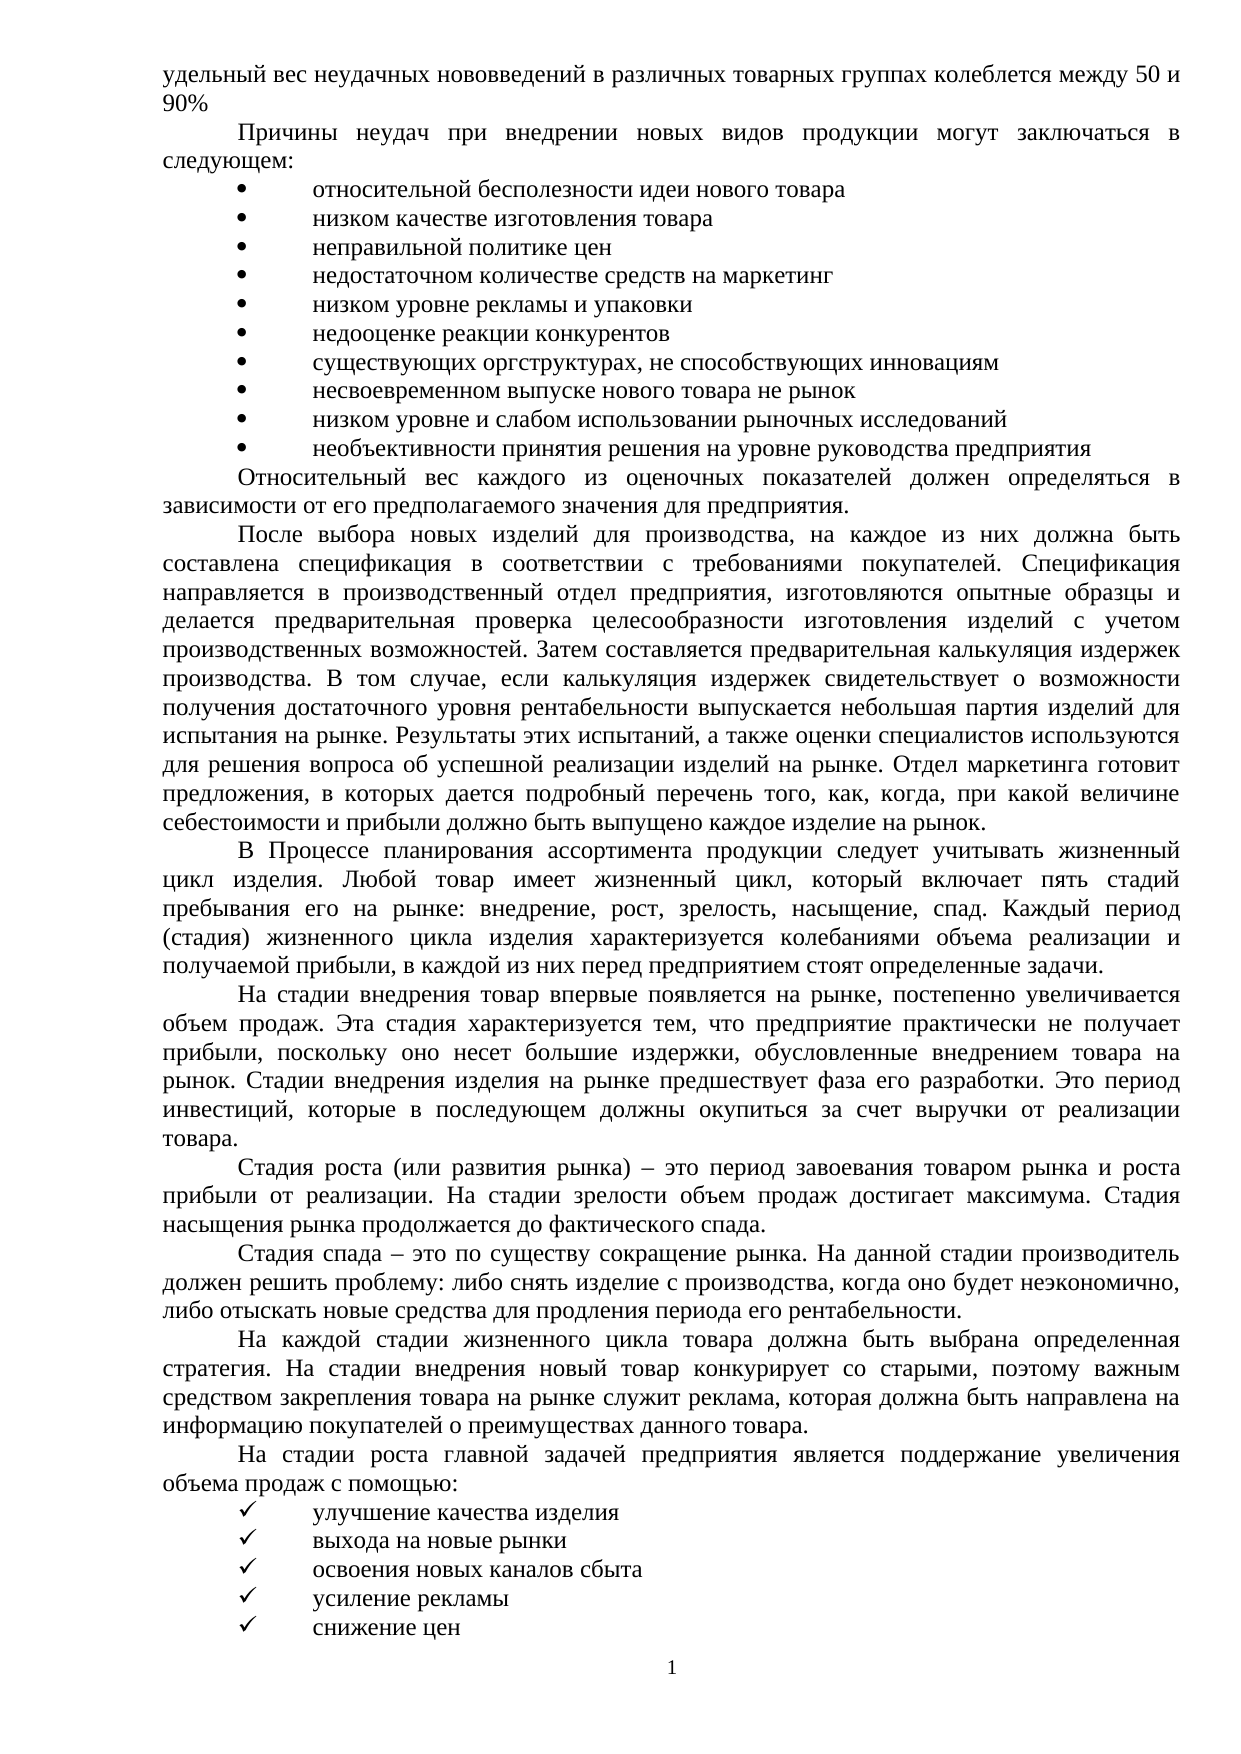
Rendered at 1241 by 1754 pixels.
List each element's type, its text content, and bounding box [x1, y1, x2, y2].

text На стадии внедрения товар впервые появляется на рынке, постепенно увеличивается объем продаж. Эта стадия характеризуется тем, что предприятие практически не получает прибыли, поскольку оно несет большие издержки, обусловленные внедрением товара на рынок. Стадии внедрения изделия на рынке предшествует фаза его разработки. Это период инвестиций, которые в последующем должны окупиться за счет выручки от реализации товара. [162, 979, 1181, 1152]
list освоения новых каналов сбыта [162, 1554, 1181, 1583]
list выхода на новые рынки [162, 1525, 1181, 1554]
list улучшение качества изделия [162, 1497, 1181, 1525]
text В Процессе планирования ассортимента продукции следует учитывать жизненный цикл изделия. Любой товар имеет жизненный цикл, который включает пять стадий пребывания его на рынке: внедрение, рост, зрелость, насыщение, спад. Каждый период (стадия) жизненного цикла изделия характеризуется колебаниями объема реализации и получаемой прибыли, в каждой из них перед предприятием стоят определенные задачи. [162, 835, 1181, 979]
list низком уровне и слабом использовании рыночных исследований [162, 404, 1181, 433]
text На стадии роста главной задачей предприятия является поддержание увеличения объема продаж с помощью: [162, 1439, 1181, 1497]
list необъективности принятия решения на уровне руководства предприятия [162, 433, 1181, 462]
text Причины неудач при внедрении новых видов продукции могут заключаться в следующем: [162, 117, 1181, 174]
list несвоевременном выпуске нового товара не рынок [162, 375, 1181, 404]
text Стадия спада – это по существу сокращение рынка. На данной стадии производитель должен решить проблему: либо снять изделие с производства, когда оно будет неэкономично, либо отыскать новые средства для продления периода его рентабельности. [162, 1238, 1181, 1324]
text Стадия роста (или развития рынка) – это период завоевания товаром рынка и роста прибыли от реализации. На стадии зрелости объем продаж достигает максимума. Стадия насыщения рынка продолжается до фактического спада. [162, 1152, 1181, 1238]
list низком качестве изготовления товара [162, 203, 1181, 232]
list относительной бесполезности идеи нового товара [162, 174, 1181, 203]
text На каждой стадии жизненного цикла товара должна быть выбрана определенная стратегия. На стадии внедрения новый товар конкурирует со старыми, поэтому важным средством закрепления товара на рынке служит реклама, которая должна быть направлена на информацию покупателей о преимуществах данного товара. [162, 1324, 1181, 1439]
list существующих оргструктурах, не способствующих инновациям [162, 347, 1181, 375]
text После выбора новых изделий для производства, на каждое из них должна быть составлена спецификация в соответствии с требованиями покупателей. Спецификация направляется в производственный отдел предприятия, изготовляются опытные образцы и делается предварительная проверка целесообразности изготовления изделий с учетом производственных возможностей. Затем составляется предварительная калькуляция издержек производства. В том случае, если калькуляция издержек свидетельствует о возможности получения достаточного уровня рентабельности выпускается небольшая партия изделий для испытания на рынке. Результаты этих испытаний, а также оценки специалистов используются для решения вопроса об успешной реализации изделий на рынке. Отдел маркетинга готовит предложения, в которых дается подробный перечень того, как, когда, при какой величине себестоимости и прибыли должно быть выпущено каждое изделие на рынок. [162, 519, 1181, 835]
list усиление рекламы [162, 1583, 1181, 1612]
list неправильной политике цен [162, 232, 1181, 260]
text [162, 59, 1181, 117]
text Относительный вес каждого из оценочных показателей должен определяться в зависимости от его предполагаемого значения для предприятия. [162, 462, 1181, 519]
list снижение цен [162, 1612, 1181, 1640]
list недооценке реакции конкурентов [162, 318, 1181, 347]
list недостаточном количестве средств на маркетинг [162, 260, 1181, 289]
list низком уровне рекламы и упаковки [162, 289, 1181, 318]
